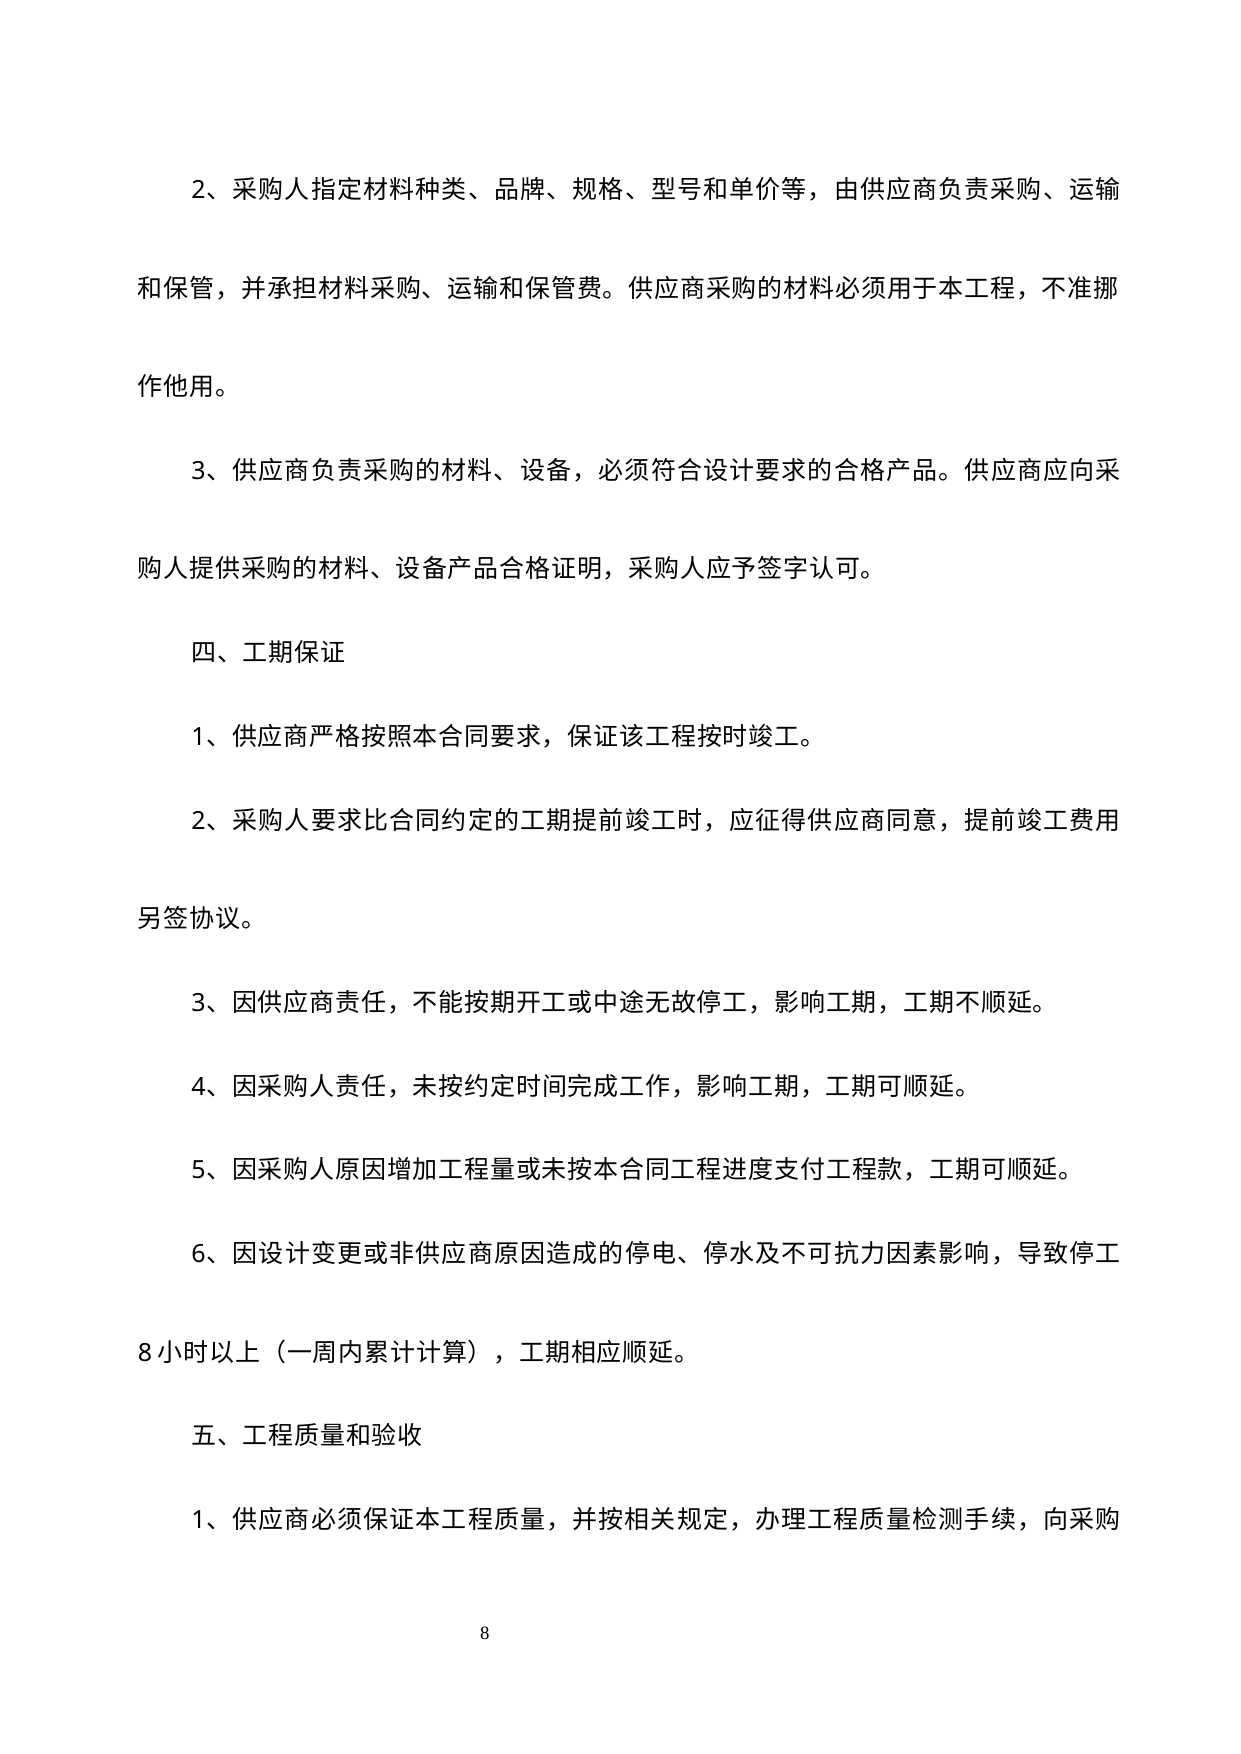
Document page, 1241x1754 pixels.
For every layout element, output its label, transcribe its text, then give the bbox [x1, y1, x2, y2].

text 6、因设计变更或非供应商原因造成的停电、停水及不可抗力因素影响，导致停工8小时以上（一周内累计计算），工期相应顺延。 [138, 1219, 1122, 1383]
text 3、因供应商责任，不能按期开工或中途无故停工，影响工期，工期不顺延。 [138, 968, 1122, 1033]
text 1、供应商严格按照本合同要求，保证该工程按时竣工。 [138, 702, 1122, 767]
text 3、供应商负责采购的材料、设备，必须符合设计要求的合格产品。供应商应向采购人提供采购的材料、设备产品合格证明，采购人应予签字认可。 [138, 436, 1122, 600]
text 2、采购人指定材料种类、品牌、规格、型号和单价等，由供应商负责采购、运输和保管，并承担材料采购、运输和保管费。供应商采购的材料必须用于本工程，不准挪作他用。 [138, 155, 1122, 418]
text 五、工程质量和验收 [138, 1401, 1122, 1467]
text 四、工期保证 [138, 618, 1122, 683]
text 4、因采购人责任，未按约定时间完成工作，影响工期，工期可顺延。 [138, 1051, 1122, 1117]
text 2、采购人要求比合同约定的工期提前竣工时，应征得供应商同意，提前竣工费用另签协议。 [138, 785, 1122, 949]
text 5、因采购人原因增加工程量或未按本合同工程进度支付工程款，工期可顺延。 [138, 1135, 1122, 1201]
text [138, 1485, 1122, 1550]
